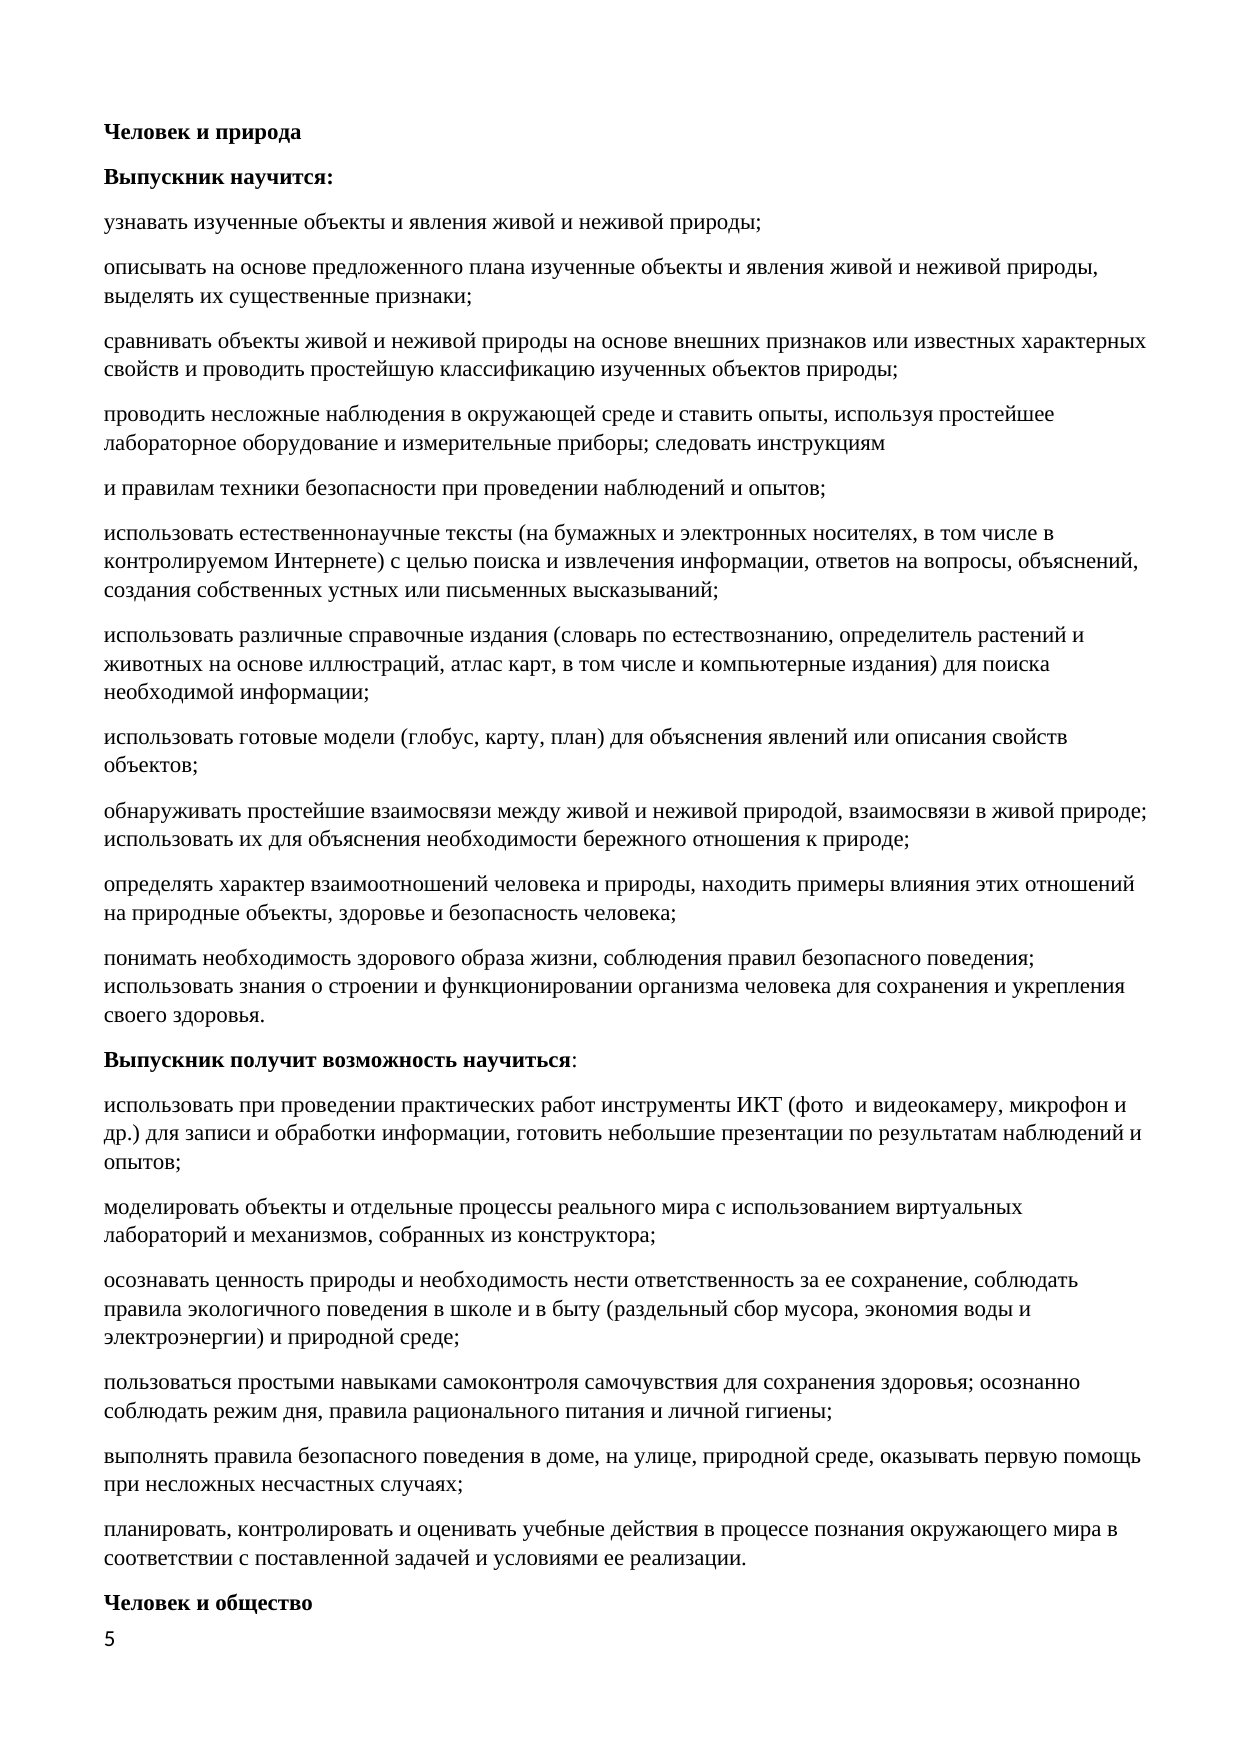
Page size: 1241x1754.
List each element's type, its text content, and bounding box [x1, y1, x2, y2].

text выполнять правила безопасного поведения в доме, на улице, природной среде, оказывать первую помощь при несложных несчастных случаях; [103, 1442, 1152, 1497]
text сравнивать объекты живой и неживой природы на основе внешних признаков или известных характерных свойств и проводить простейшую классификацию изученных объектов природы; [103, 327, 1152, 382]
text использовать готовые модели (глобус, карту, план) для объяснения явлений или описания свойств объектов; [103, 723, 1152, 778]
text использовать естественно­научные тексты (на бумажных и электронных носителях, в том числе в контролируемом Интернете) с целью поиска и извлечения информации, ответов на вопросы, объяснений, создания собственных устных или письменных высказываний; [103, 519, 1152, 602]
text и правилам техники безопасности при проведении наблюдений и опытов; [103, 474, 1152, 500]
text Человек и природа [103, 118, 1152, 144]
text Выпускник получит возможность научиться: [103, 1046, 1152, 1072]
text использовать различные справочные издания (словарь по естествознанию, определитель растений и животных на основе иллюстраций, атлас карт, в том числе и компьютерные издания) для поиска необходимой информации; [103, 621, 1152, 704]
text узнавать изученные объекты и явления живой и неживой природы; [103, 208, 1152, 235]
text пользоваться простыми навыками самоконтроля самочувствия для сохранения здоровья; осознанно соблюдать режим дня, правила рационального питания и личной гигиены; [103, 1368, 1152, 1423]
text осознавать ценность природы и необходимость нести ответственность за ее сохранение, соблюдать правила экологичного поведения в школе и в быту (раздельный сбор мусора, экономия воды и электроэнергии) и природной среде; [103, 1266, 1152, 1349]
text моделировать объекты и отдельные процессы реального мира с использованием виртуальных лабораторий и механизмов, собранных из конструктора; [103, 1193, 1152, 1248]
text определять характер взаимоотношений человека и природы, находить примеры влияния этих отношений на природные объекты, здоровье и безопасность человека; [103, 870, 1152, 925]
text проводить несложные наблюдения в окружающей среде и ставить опыты, используя простейшее лабораторное оборудование и измерительные приборы; следовать инструкциям [103, 401, 1152, 455]
text описывать на основе предложенного плана изученные объекты и явления живой и неживой природы, выделять их существенные признаки; [103, 253, 1152, 308]
text понимать необходимость здорового образа жизни, соблюдения правил безопасного поведения; использовать знания о строении и функционировании организма человека для сохранения и укрепления своего здоровья. [103, 944, 1152, 1027]
text обнаруживать простейшие взаимосвязи между живой и неживой природой, взаимосвязи в живой природе; использовать их для объяснения необходимости бережного отношения к природе; [103, 797, 1152, 851]
text Выпускник научится: [103, 163, 1152, 189]
text Человек и общество [103, 1589, 1152, 1615]
text использовать при проведении практических работ инструменты ИКТ (фото и видеокамеру, микрофон и др.) для записи и обработки информации, готовить небольшие презентации по результатам наблюдений и опытов; [103, 1091, 1152, 1174]
text планировать, контролировать и оценивать учебные действия в процессе познания окружающего мира в соответствии с поставленной задачей и условиями ее реализации. [103, 1515, 1152, 1570]
